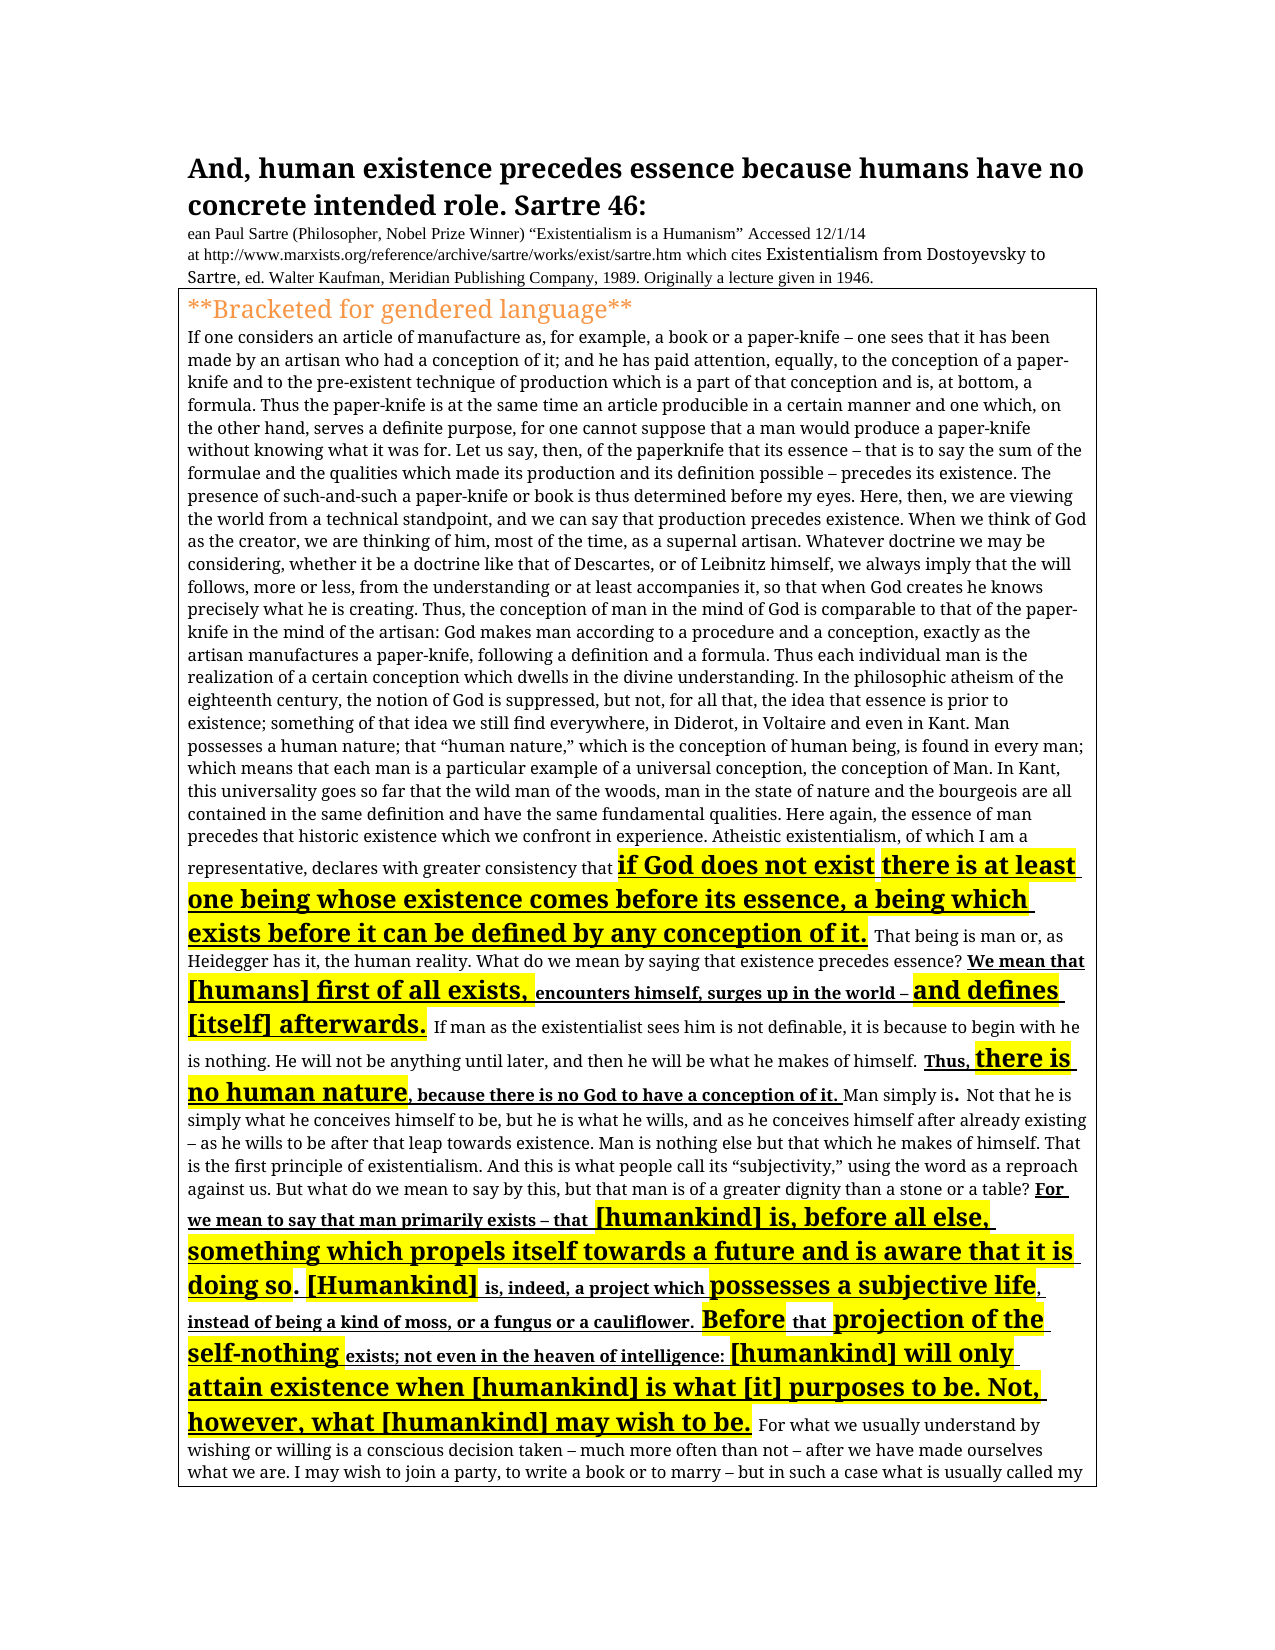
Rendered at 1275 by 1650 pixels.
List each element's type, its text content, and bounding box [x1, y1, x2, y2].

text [179, 322, 1096, 1486]
text ean Paul Sartre (Philosopher, Nobel Prize Winner) “Existentialism is a Humanism” Accessed 12/1/14 at http://www.marxists.org/reference/archive/sartre/works/exist/sartre.htm which cites Existentialism from Dostoyevsky to Sartre, ed. Walter Kaufman, Meridian Publishing Company, 1989. Originally a lecture given in 1946. [187, 224, 1087, 288]
subtitle And, human existence precedes essence because humans have no concrete intended role. Sartre 46: [187, 150, 1087, 224]
text **Bracketed for gendered language** [179, 289, 1096, 322]
